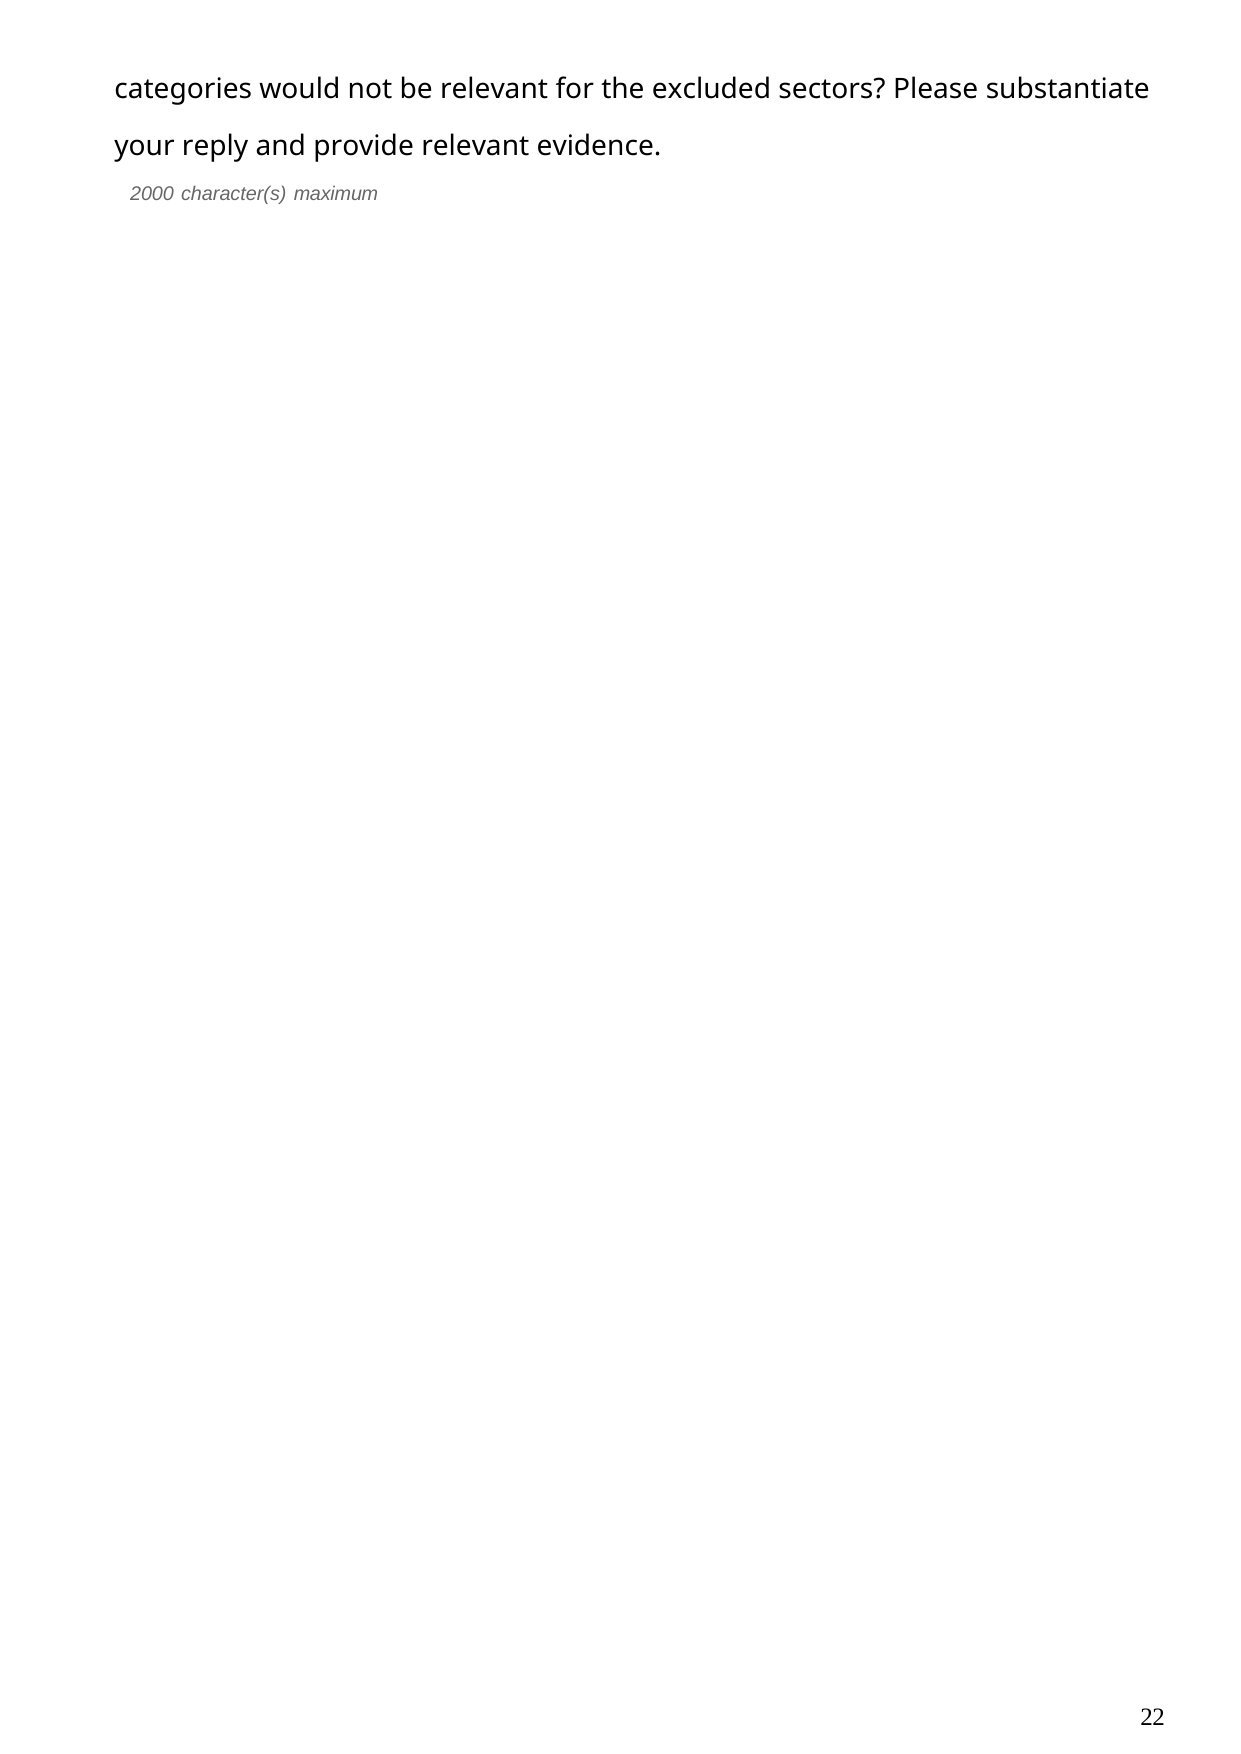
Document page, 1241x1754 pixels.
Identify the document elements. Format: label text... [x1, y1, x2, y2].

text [114, 69, 1154, 164]
text 2000 character(s) maximum [130, 182, 1181, 205]
